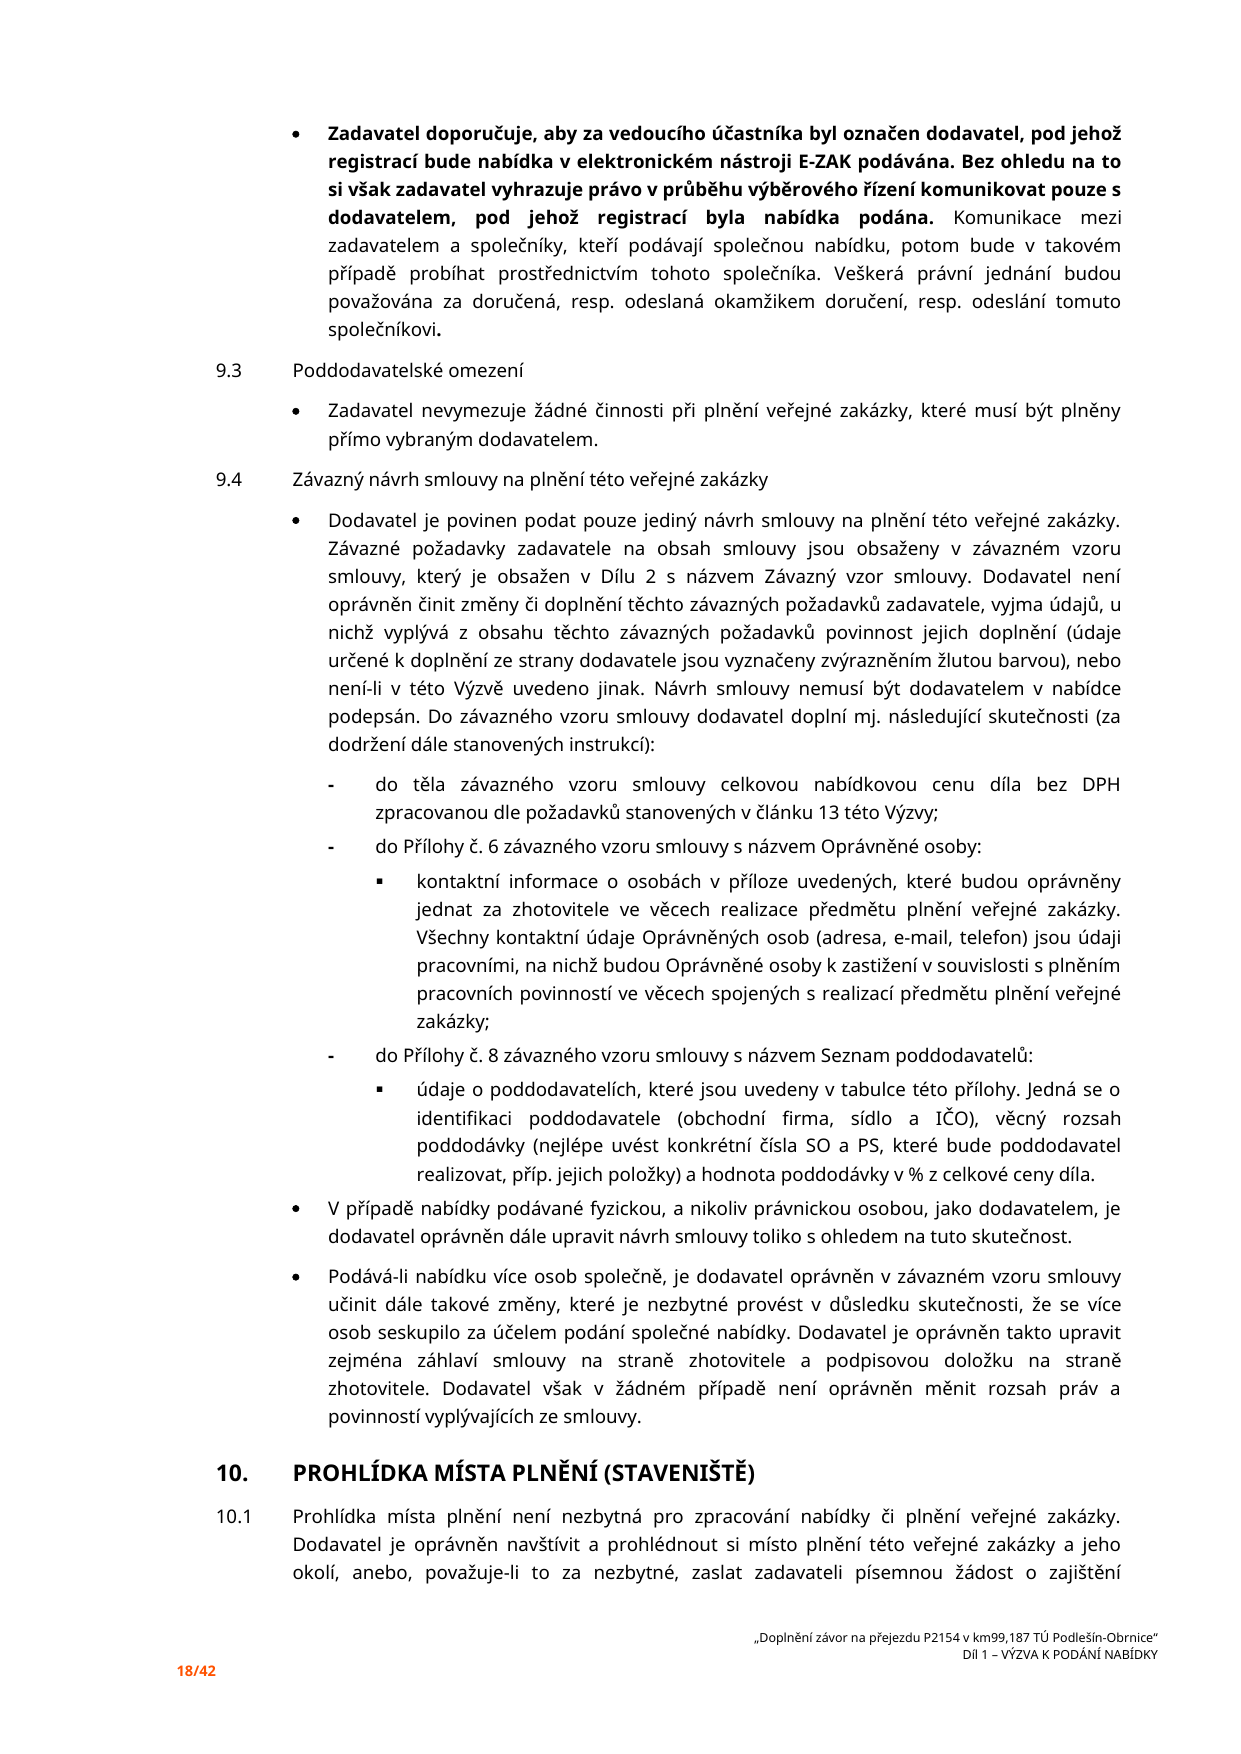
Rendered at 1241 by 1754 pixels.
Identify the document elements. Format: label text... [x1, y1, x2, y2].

text do Přílohy č. 8 závazného vzoru smlouvy s názvem Seznam poddodavatelů: [328, 1042, 1122, 1068]
text do Přílohy č. 6 závazného vzoru smlouvy s názvem Oprávněné osoby: [328, 834, 1122, 859]
text Zadavatel nevymezuje žádné činnosti při plnění veřejné zakázky, které musí být plněny přímo vybraným dodavatelem. [292, 398, 1122, 451]
text Zadavatel doporučuje, aby za vedoucího účastníka byl označen dodavatel, pod jehož registrací bude nabídka v elektronickém nástroji E-ZAK podávána. Bez ohledu na to si však zadavatel vyhrazuje právo v průběhu výběrového řízení komunikovat pouze s dodavatelem, pod jehož registrací byla nabídka podána. Komunikace mezi zadavatelem a společníky, kteří podávají společnou nabídku, potom bude v takovém případě probíhat prostřednictvím tohoto společníka. Veškerá právní jednání budou považována za doručená, resp. odeslaná okamžikem doručení, resp. odeslání tomuto společníkovi. [292, 121, 1122, 342]
text do těla závazného vzoru smlouvy celkovou nabídkovou cenu díla bez DPH zpracovanou dle požadavků stanovených v článku 13 této Výzvy; [328, 772, 1122, 825]
text Závazný návrh smlouvy na plnění této veřejné zakázky [216, 466, 1122, 492]
text Poddodavatelské omezení [216, 357, 1122, 383]
text údaje o poddodavatelích, které jsou uvedeny v tabulce této přílohy. Jedná se o identifikaci poddodavatele (obchodní firma, sídlo a IČO), věcný rozsah poddodávky (nejlépe uvést konkrétní čísla SO a PS, které bude poddodavatel realizovat, příp. jejich položky) a hodnota poddodávky v % z celkové ceny díla. [375, 1077, 1122, 1186]
text Dodavatel je povinen podat pouze jediný návrh smlouvy na plnění této veřejné zakázky. Závazné požadavky zadavatele na obsah smlouvy jsou obsaženy v závazném vzoru smlouvy, který je obsažen v Dílu 2 s názvem Závazný vzor smlouvy. Dodavatel není oprávněn činit změny či doplnění těchto závazných požadavků zadavatele, vyjma údajů, u nichž vyplývá z obsahu těchto závazných požadavků povinnost jejich doplnění (údaje určené k doplnění ze strany dodavatele jsou vyznačeny zvýrazněním žlutou barvou), nebo není-li v této Výzvě uvedeno jinak. Návrh smlouvy nemusí být dodavatelem v nabídce podepsán. Do závazného vzoru smlouvy dodavatel doplní mj. následující skutečnosti (za dodržení dále stanovených instrukcí): [292, 507, 1122, 757]
text V případě nabídky podávané fyzickou, a nikoliv právnickou osobou, jako dodavatelem, je dodavatel oprávněn dále upravit návrh smlouvy toliko s ohledem na tuto skutečnost. [292, 1195, 1122, 1249]
text kontaktní informace o osobách v příloze uvedených, které budou oprávněny jednat za zhotovitele ve věcech realizace předmětu plnění veřejné zakázky. Všechny kontaktní údaje Oprávněných osob (adresa, e-mail, telefon) jsou údaji pracovními, na nichž budou Oprávněné osoby k zastižení v souvislosti s plněním pracovních povinností ve věcech spojených s realizací předmětu plnění veřejné zakázky; [375, 868, 1122, 1034]
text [216, 1504, 1122, 1585]
text Podává-li nabídku více osob společně, je dodavatel oprávněn v závazném vzoru smlouvy učinit dále takové změny, které je nezbytné provést v důsledku skutečnosti, že se více osob seskupilo za účelem podání společné nabídky. Dodavatel je oprávněn takto upravit zejména záhlaví smlouvy na straně zhotovitele a podpisovou doložku na straně zhotovitele. Dodavatel však v žádném případě není oprávněn měnit rozsah práv a povinností vyplývajících ze smlouvy. [292, 1264, 1122, 1429]
text PROHLÍDKA MÍSTA PLNĚNÍ (STAVENIŠTĚ) [216, 1457, 1122, 1488]
